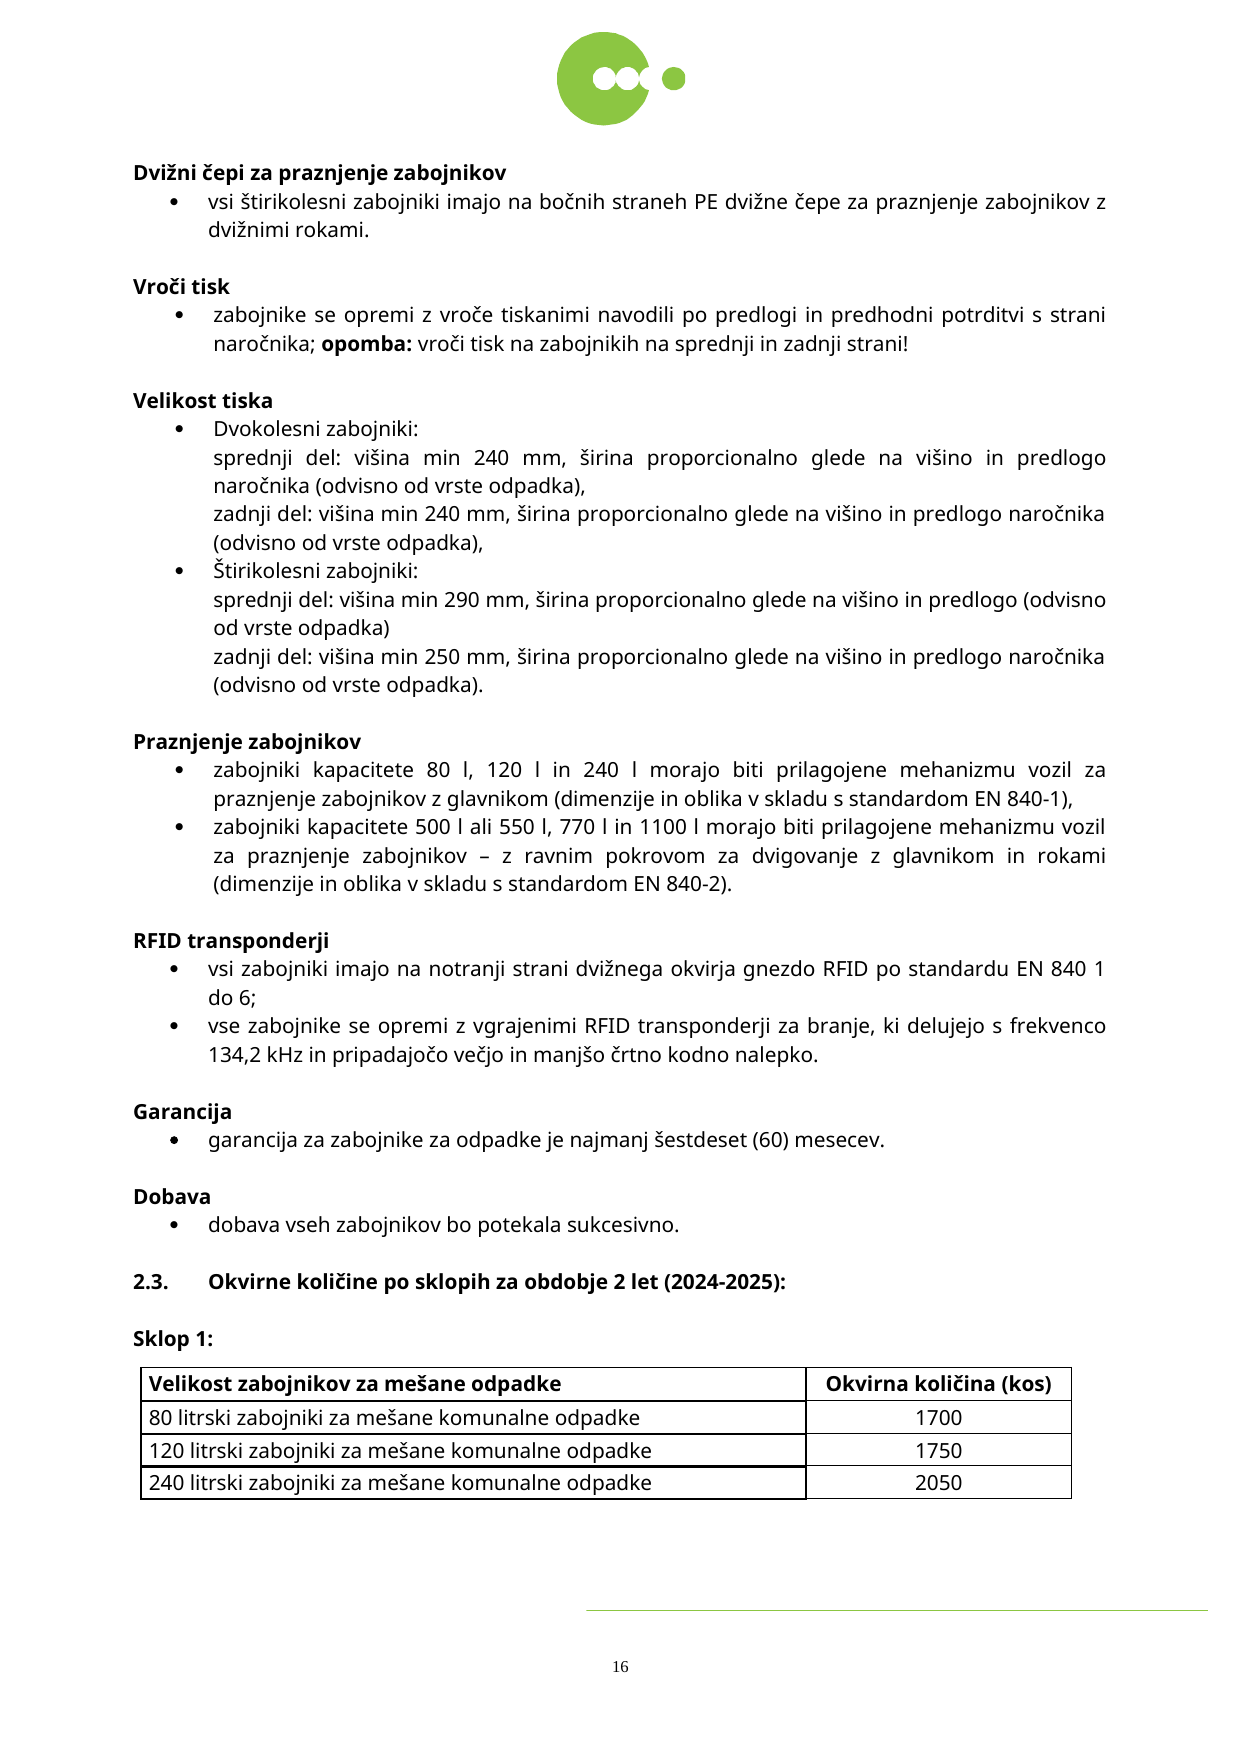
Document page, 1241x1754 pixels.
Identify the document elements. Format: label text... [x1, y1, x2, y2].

list zadnji del: višina min 250 mm, širina proporcionalno glede na višino in predlogo naročnika (odvisno od vrste odpadka). [213, 642, 1107, 699]
table_cell 1700 [807, 1401, 1071, 1432]
table_cell 2050 [807, 1466, 1071, 1498]
list Okvirne količine po sklopih za obdobje 2 let (2024-2025): [133, 1267, 1107, 1296]
table_cell 1750 [807, 1434, 1071, 1465]
list Dvokolesni zabojniki: [176, 414, 1107, 443]
table_header Okvirna količina (kos) [807, 1368, 1071, 1400]
list vsi zabojniki imajo na notranji strani dvižnega okvirja gnezdo RFID po standardu EN 840 1 do 6; [170, 954, 1107, 1011]
text Dvižni čepi za praznjenje zabojnikov [133, 158, 1107, 187]
list zabojniki kapacitete 500 l ali 550 l, 770 l in 1100 l morajo biti prilagojene mehanizmu vozil za praznjenje zabojnikov – z ravnim pokrovom za dvigovanje z glavnikom in rokami (dimenzije in oblika v skladu s standardom EN 840-2). [176, 812, 1107, 898]
table_cell 80 litrski zabojniki za mešane komunalne odpadke [142, 1402, 805, 1432]
list dobava vseh zabojnikov bo potekala sukcesivno. [170, 1211, 1107, 1239]
text Vroči tisk [133, 272, 1107, 301]
list Praznjenje zabojnikov [133, 727, 1107, 756]
list Velikost tiska [133, 386, 1107, 414]
text Garancija [133, 1097, 1107, 1125]
table_cell 240 litrski zabojniki za mešane komunalne odpadke [142, 1468, 805, 1498]
list sprednji del: višina min 240 mm, širina proporcionalno glede na višino in predlogo naročnika (odvisno od vrste odpadka), [213, 443, 1107, 499]
list zabojniki kapacitete 80 l, 120 l in 240 l morajo biti prilagojene mehanizmu vozil za praznjenje zabojnikov z glavnikom (dimenzije in oblika v skladu s standardom EN 840-1), [176, 756, 1107, 812]
text Sklop 1: [133, 1324, 1107, 1353]
text RFID transponderji [133, 926, 1107, 954]
table_header Velikost zabojnikov za mešane odpadke [142, 1368, 805, 1400]
list garancija za zabojnike za odpadke je najmanj šestdeset (60) mesecev. [170, 1125, 1107, 1154]
list vse zabojnike se opremi z vgrajenimi RFID transponderji za branje, ki delujejo s frekvenco 134,2 kHz in pripadajočo večjo in manjšo črtno kodno nalepko. [170, 1011, 1107, 1068]
list zabojnike se opremi z vroče tiskanimi navodili po predlogi in predhodni potrditvi s strani naročnika; opomba: vroči tisk na zabojnikih na sprednji in zadnji strani! [176, 301, 1107, 357]
list sprednji del: višina min 290 mm, širina proporcionalno glede na višino in predlogo (odvisno od vrste odpadka) [213, 585, 1107, 642]
table_cell 120 litrski zabojniki za mešane komunalne odpadke [142, 1435, 805, 1465]
list Štirikolesni zabojniki: [176, 556, 1107, 585]
list zadnji del: višina min 240 mm, širina proporcionalno glede na višino in predlogo naročnika (odvisno od vrste odpadka), [213, 499, 1107, 556]
text Dobava [133, 1182, 1107, 1211]
list vsi štirikolesni zabojniki imajo na bočnih straneh PE dvižne čepe za praznjenje zabojnikov z dvižnimi rokami. [170, 187, 1107, 244]
